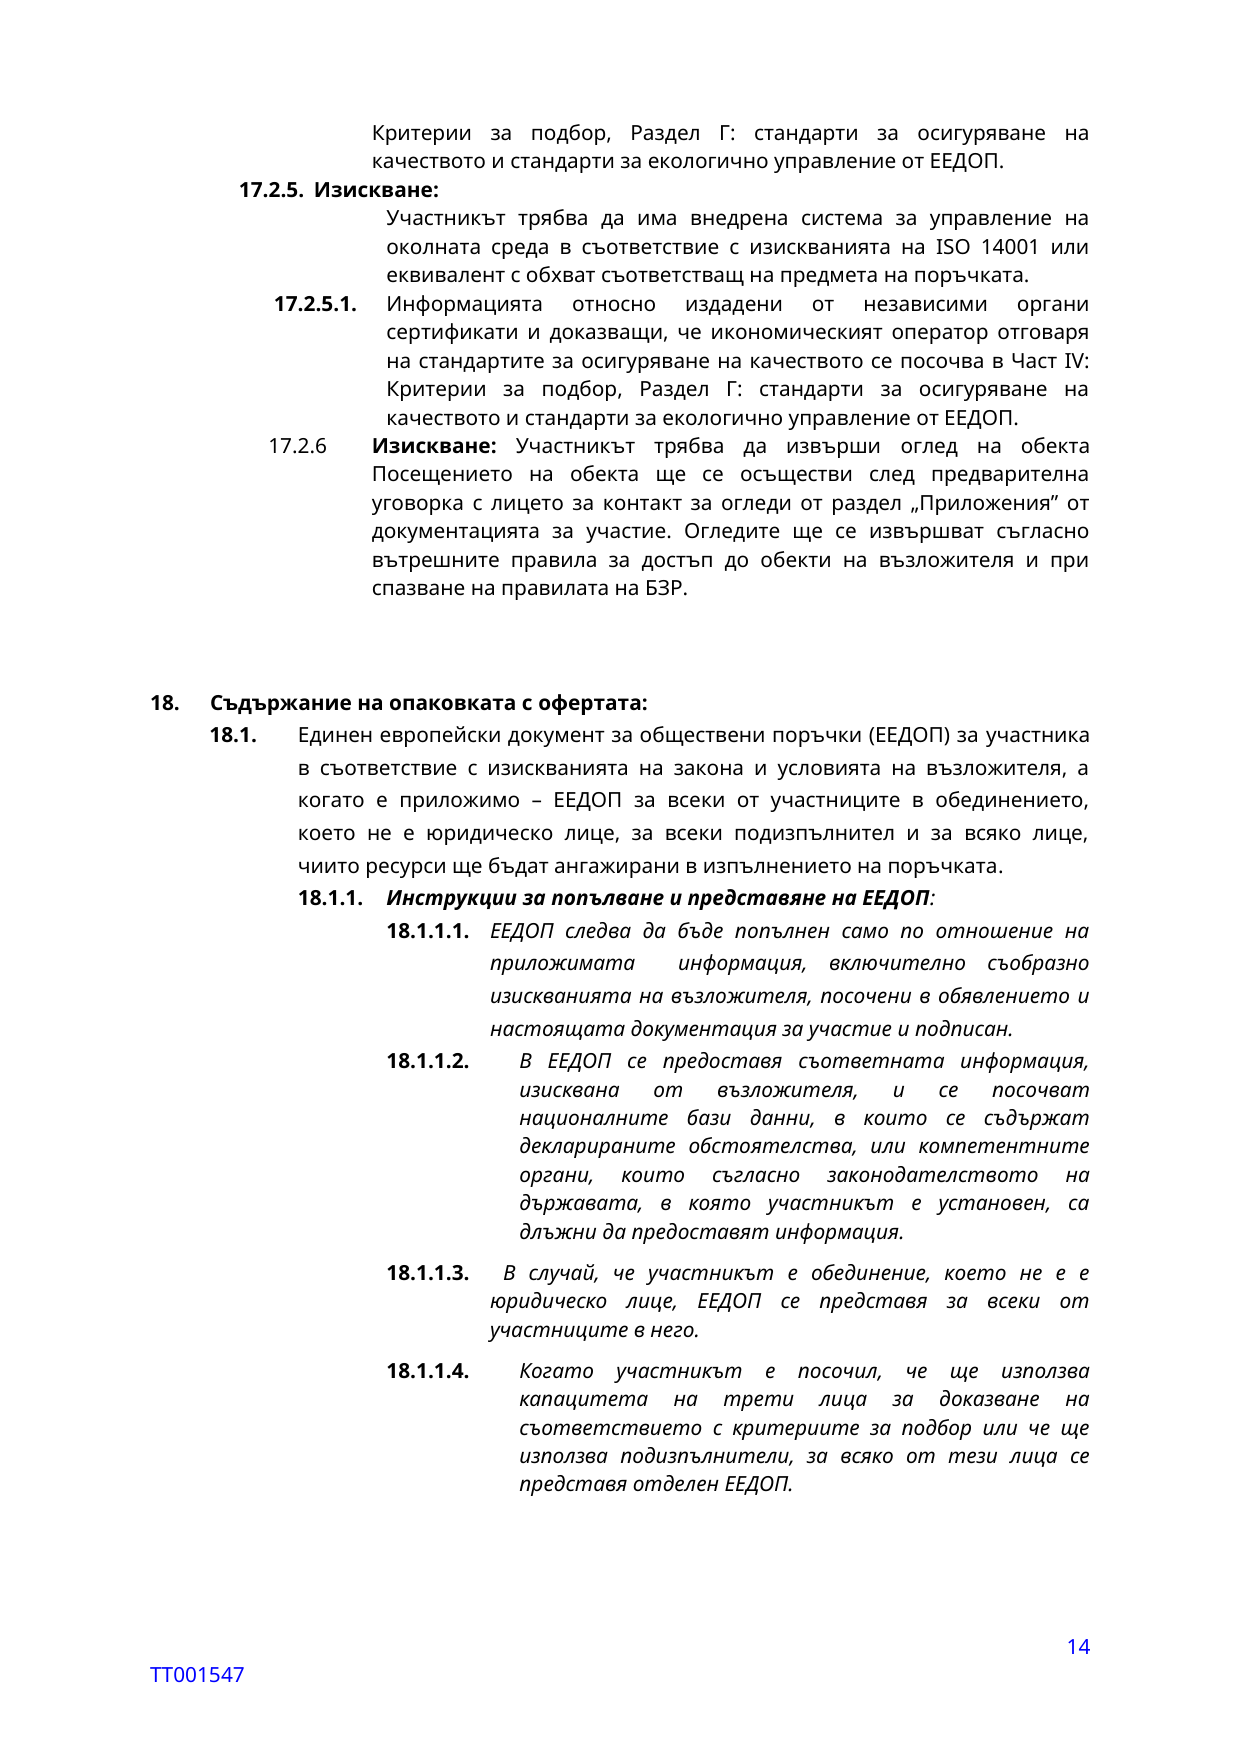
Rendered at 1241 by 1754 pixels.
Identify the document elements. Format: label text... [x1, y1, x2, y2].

list Съдържание на опаковката с офертата: [150, 688, 1090, 716]
list Изискване: [239, 175, 1090, 203]
list В случай, че участникът е обединение, което не е е юридическо лице, ЕЕДОП се представя за всеки от участниците в него. [386, 1258, 1090, 1343]
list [259, 118, 1090, 175]
list Когато участникът е посочил, че ще използва капацитета на трети лица за доказване на съответствието с критериите за подбор или че ще използва подизпълнители, за всяко от тези лица се представя отделен ЕЕДОП. [386, 1356, 1090, 1498]
list Инструкции за попълване и представяне на ЕЕДОП: [298, 883, 1090, 912]
list В ЕЕДОП се предоставя съответната информация, изисквана от възложителя, и се посочват националните бази данни, в които се съдържат декларираните обстоятелства, или компетентните органи, които съгласно законодателството на държавата, в която участникът е установен, са длъжни да предоставят информация. [386, 1046, 1090, 1245]
list Участникът трябва да има внедрена система за управление на околната среда в съответствие с изискванията на ISO 14001 или еквивалент с обхват съответстващ на предмета на поръчката. [386, 203, 1090, 289]
list ЕЕДОП следва да бъде попълнен само по отношение на приложимата информация, включително съобразно изискванията на възложителя, посочени в обявлението и настоящата документация за участие и подписан. [386, 916, 1090, 1042]
list Изискване: Участникът трябва да извърши оглед на обекта Посещението на обекта ще се осъществи след предварителна уговорка с лицето за контакт за огледи от раздел „Приложения” от документацията за участие. Огледите ще се извършват съгласно вътрешните правила за достъп до обекти на възложителя и при спазване на правилата на БЗР. [268, 431, 1090, 602]
list Единен европейски документ за обществени поръчки (ЕЕДОП) за участника в съответствие с изискванията на закона и условията на възложителя, а когато е приложимо – ЕЕДОП за всеки от участниците в обединението, което не е юридическо лице, за всеки подизпълнител и за всяко лице, чиито ресурси ще бъдат ангажирани в изпълнението на поръчката. [209, 720, 1090, 879]
